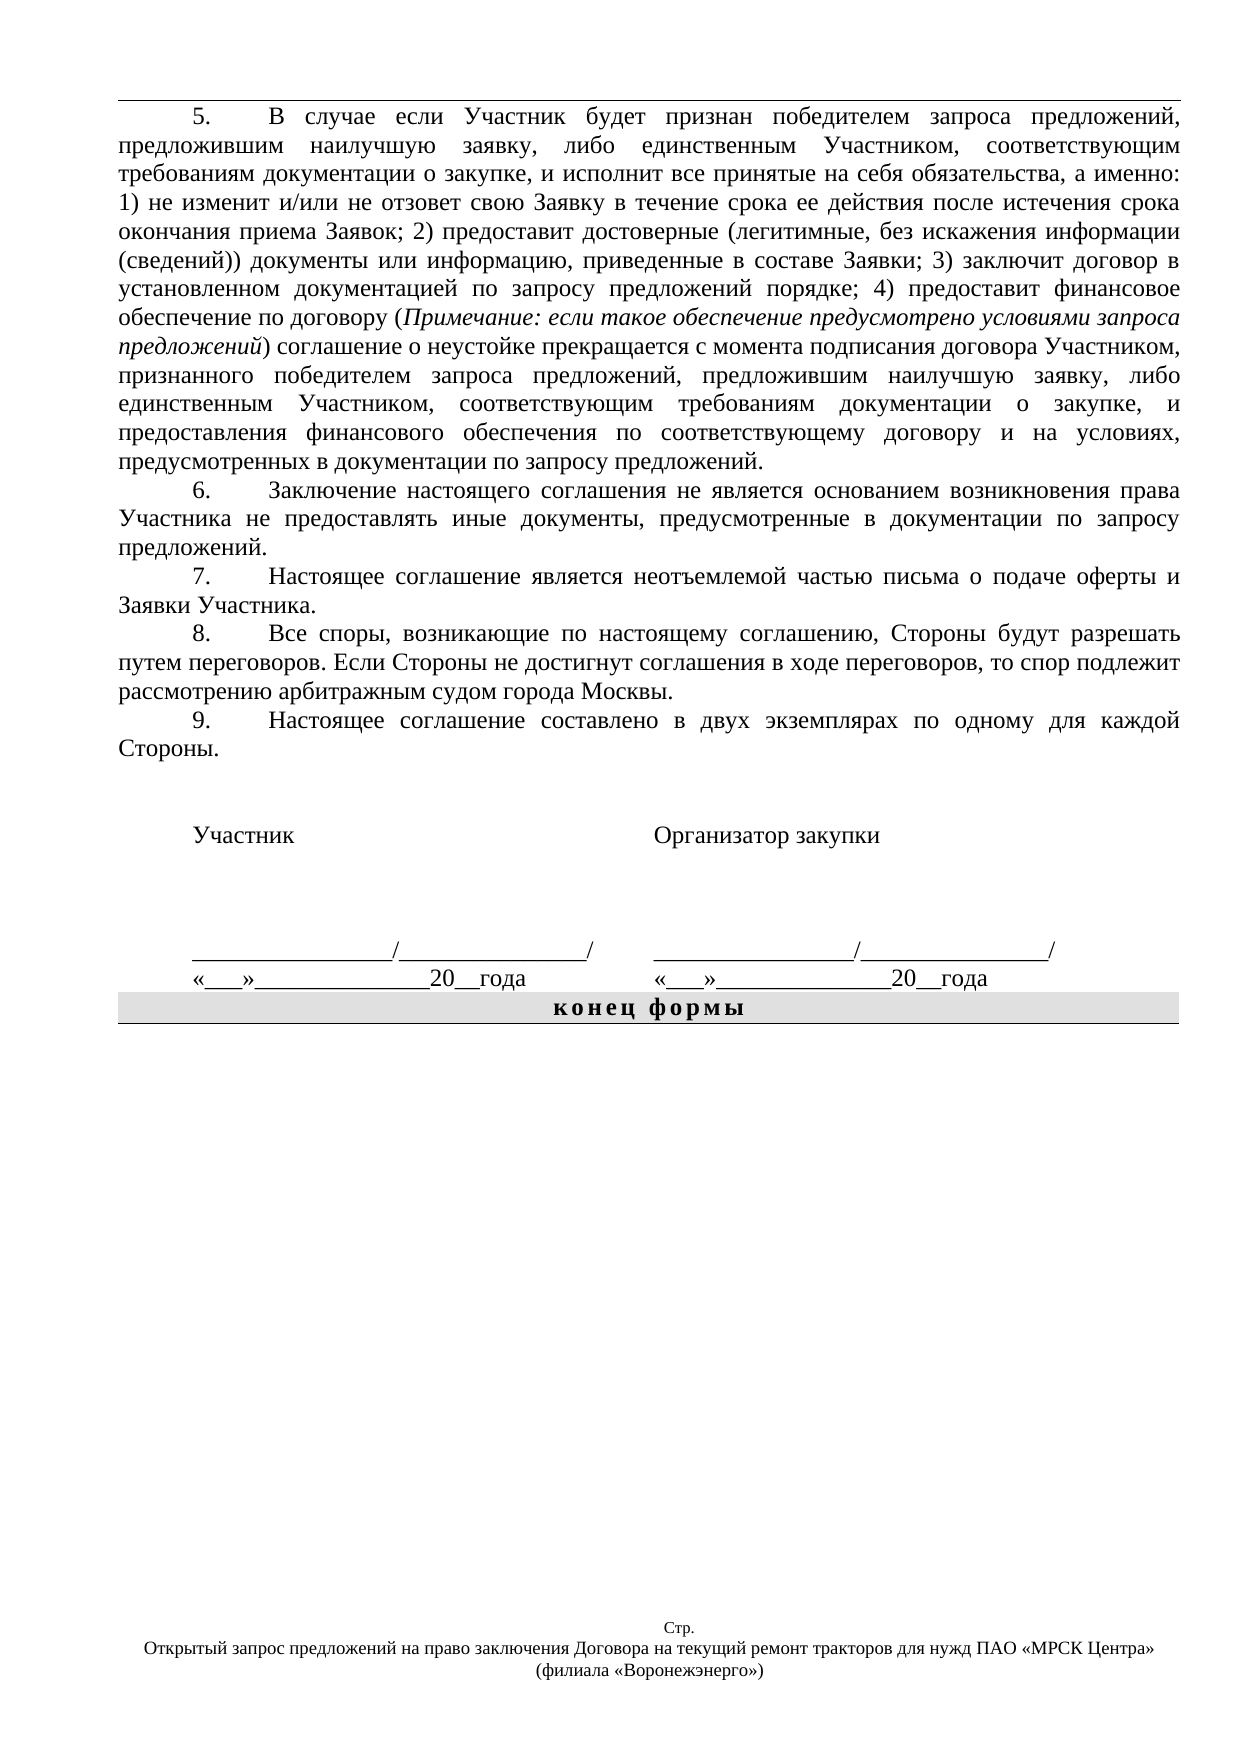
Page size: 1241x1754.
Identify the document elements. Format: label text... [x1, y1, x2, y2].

table_header Участник [181, 820, 642, 848]
list Настоящее соглашение является неотъемлемой частью письма о подаче оферты и Заявки Участника. [118, 561, 1181, 618]
list Все споры, возникающие по настоящему соглашению, Стороны будут разрешать путем переговоров. Если Стороны не достигнут соглашения в ходе переговоров, то спор подлежит рассмотрению арбитражным судом города Москвы. [118, 618, 1181, 705]
list В случае если Участник будет признан победителем запроса предложений, предложившим наилучшую заявку, либо единственным Участником, соответствующим требованиям документации о закупке, и исполнит все принятые на себя обязательства, а именно: 1) не изменит и/или не отзовет свою Заявку в течение срока ее действия после истечения срока окончания приема Заявок; 2) предоставит достоверные (легитимные, без искажения информации (сведений)) документы или информацию, приведенные в составе Заявки; 3) заключит договор в установленном документацией по запросу предложений порядке; 4) предоставит финансовое обеспечение по договору (Примечание: если такое обеспечение предусмотрено условиями запроса предложений) соглашение о неустойке прекращается с момента подписания договора Участником, признанного победителем запроса предложений, предложившим наилучшую заявку, либо единственным Участником, соответствующим требованиям документации о закупке, и предоставления финансового обеспечения по соответствующему договору и на условиях, предусмотренных в документации по запросу предложений. [118, 101, 1181, 475]
text конец формы [118, 992, 1179, 1023]
list Настоящее соглашение составлено в двух экземплярах по одному для каждой Стороны. [118, 705, 1181, 762]
table_cell ________________/_______________/ «___»______________20__года [643, 849, 1104, 992]
table_cell ________________/_______________/ «___»______________20__года [181, 849, 642, 992]
table_header Организатор закупки [643, 820, 1104, 848]
list Заключение настоящего соглашения не является основанием возникновения права Участника не предоставлять иные документы, предусмотренные в документации по запросу предложений. [118, 475, 1181, 561]
